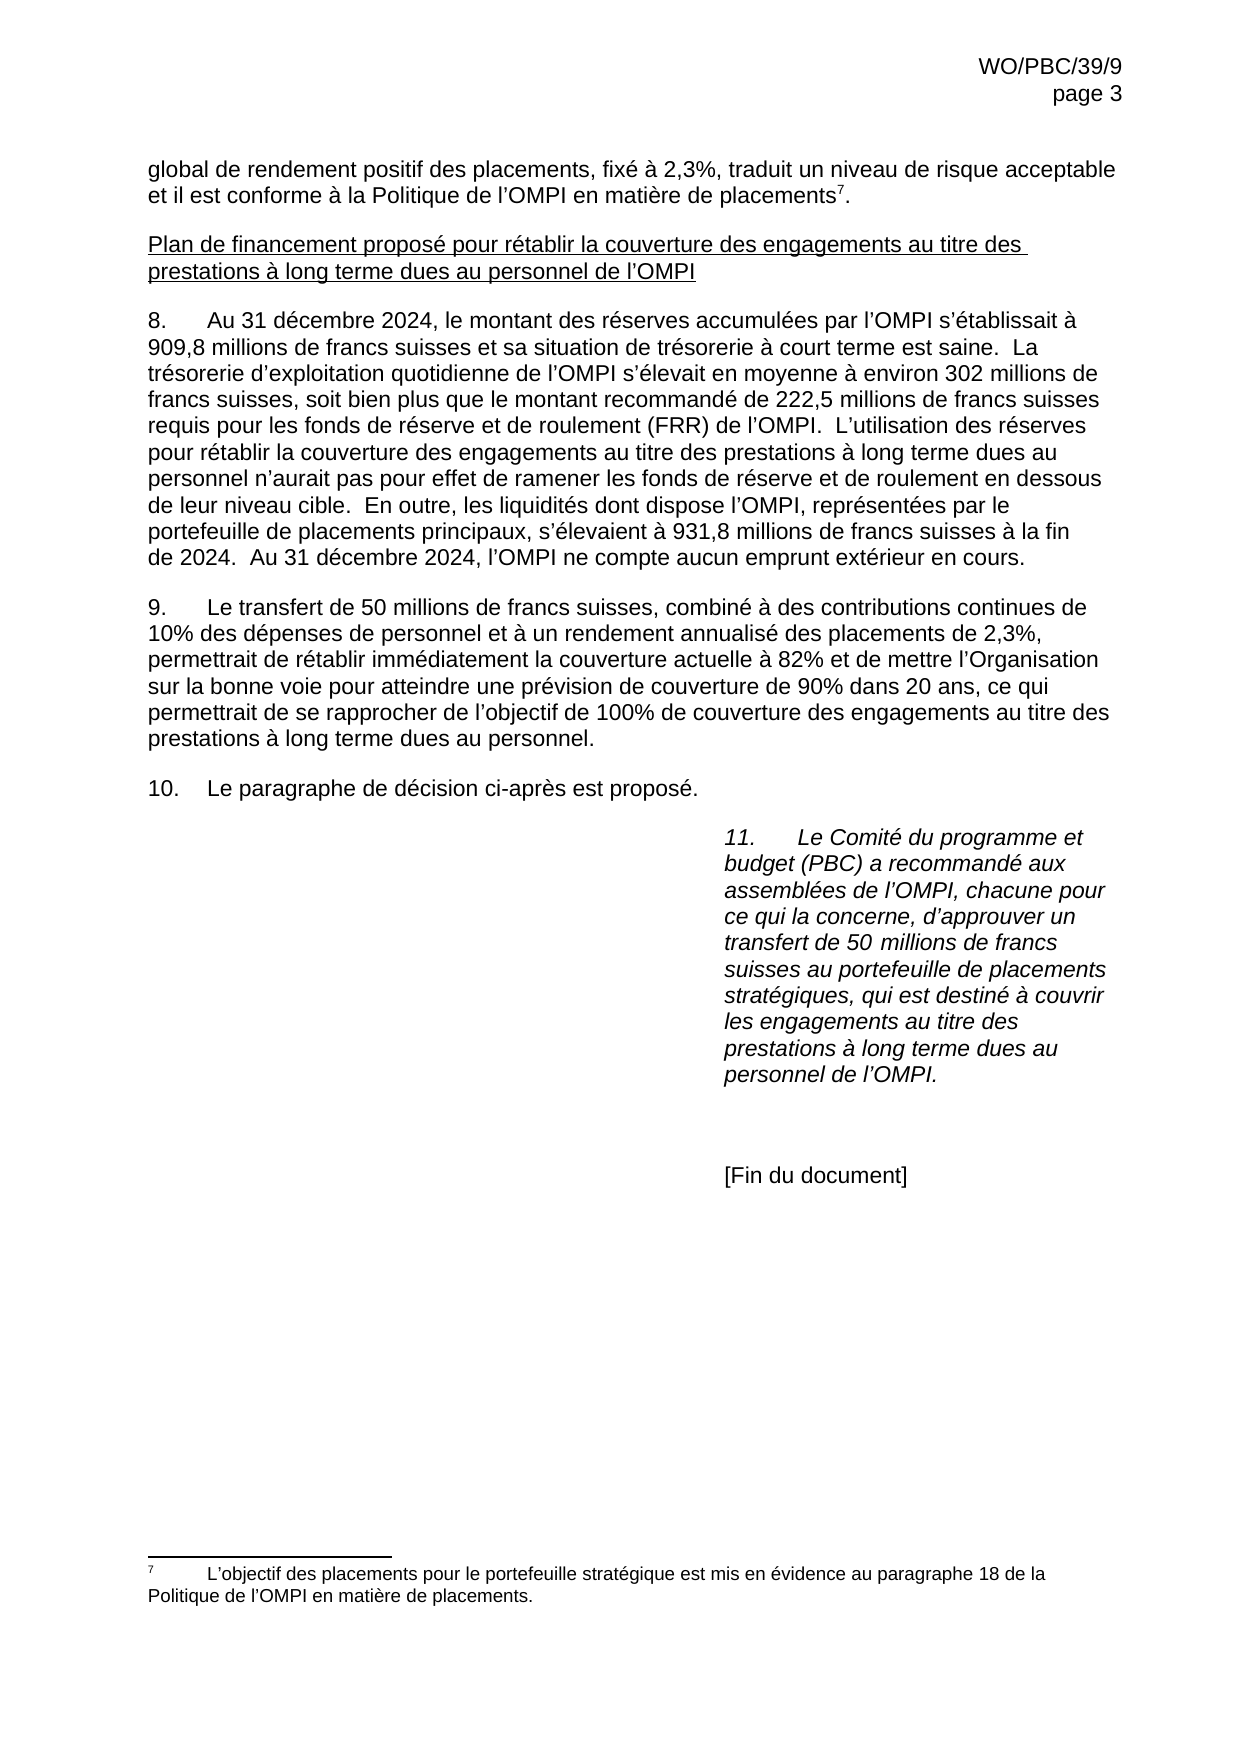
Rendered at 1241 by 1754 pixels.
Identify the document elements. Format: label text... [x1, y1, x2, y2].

text Le Comité du programme et budget (PBC) a recommandé aux assemblées de l’OMPI, chacune pour ce qui la concerne, d’approuver un transfert de 50 millions de francs suisses au portefeuille de placements stratégiques, qui est destiné à couvrir les engagements au titre des prestations à long terme dues au personnel de l’OMPI. [724, 824, 1122, 1087]
text Au 31 décembre 2024, le montant des réserves accumulées par l’OMPI s’établissait à 909,8 millions de francs suisses et sa situation de trésorerie à court terme est saine. La trésorerie d’exploitation quotidienne de l’OMPI s’élevait en moyenne à environ 302 millions de francs suisses, soit bien plus que le montant recommandé de 222,5 millions de francs suisses requis pour les fonds de réserve et de roulement (FRR) de l’OMPI. L’utilisation des réserves pour rétablir la couverture des engagements au titre des prestations à long terme dues au personnel n’aurait pas pour effet de ramener les fonds de réserve et de roulement en dessous de leur niveau cible. En outre, les liquidités dont dispose l’OMPI, représentées par le portefeuille de placements principaux, s’élevaient à 931,8 millions de francs suisses à la fin de 2024. Au 31 décembre 2024, l’OMPI ne compte aucun emprunt extérieur en cours. [148, 307, 1122, 571]
text Le transfert de 50 millions de francs suisses, combiné à des contributions continues de 10% des dépenses de personnel et à un rendement annualisé des placements de 2,3%, permettrait de rétablir immédiatement la couverture actuelle à 82% et de mettre l’Organisation sur la bonne voie pour atteindre une prévision de couverture de 90% dans 20 ans, ce qui permettrait de se rapprocher de l’objectif de 100% de couverture des engagements au titre des prestations à long terme dues au personnel. [148, 593, 1122, 752]
text [Fin du document] [724, 1162, 1122, 1189]
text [148, 156, 1122, 208]
subtitle Plan de financement proposé pour rétablir la couverture des engagements au titre des prestations à long terme dues au personnel de l’OMPI [148, 231, 1122, 284]
text Le paragraphe de décision ci-après est proposé. [148, 774, 1122, 801]
